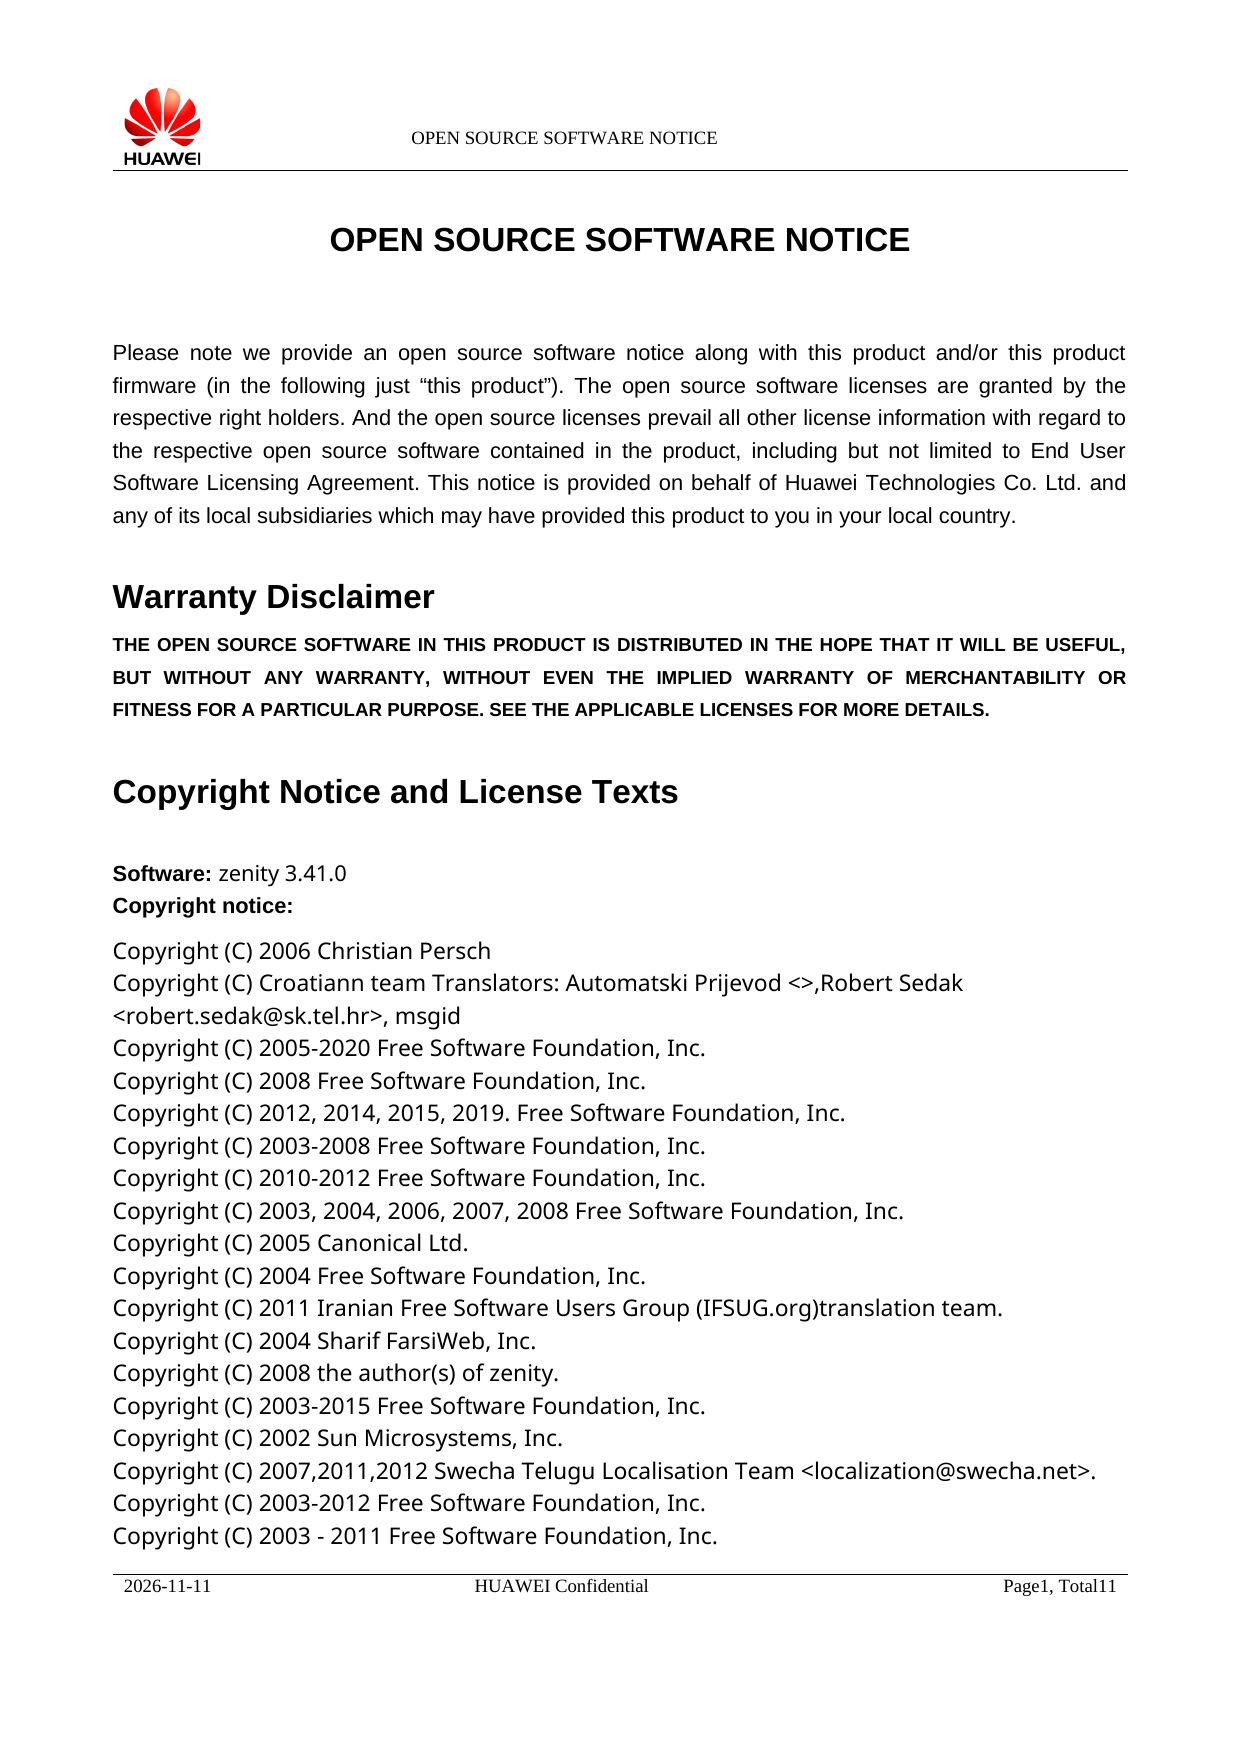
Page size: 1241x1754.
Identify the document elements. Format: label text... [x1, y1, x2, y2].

text The open source software in this product is distributed in the hope that it will be useful, but WITHOUT ANY WARRANTY, without even the implied warranty of MERCHANTABILITY or FITNESS FOR A PARTICULAR PURPOSE. See the applicable licenses for more details. [112, 629, 1128, 726]
title Software: zenity 3.41.0 [112, 856, 1128, 889]
text Copyright notice: [112, 889, 1128, 921]
text Copyright Notice and License Texts [112, 759, 1128, 824]
picture [124, 88, 201, 165]
text Please note we provide an open source software notice along with this product and/or this product firmware (in the following just “this product”). The open source software licenses are granted by the respective right holders. And the open source licenses prevail all other license information with regard to the respective open source software contained in the product, including but not limited to End User Software Licensing Agreement. This notice is provided on behalf of Huawei Technologies Co. Ltd. and any of its local subsidiaries which may have provided this product to you in your local country. [112, 336, 1128, 531]
text Warranty Disclaimer [112, 564, 1128, 629]
text OPEN SOURCE SOFTWARE NOTICE [112, 206, 1128, 271]
